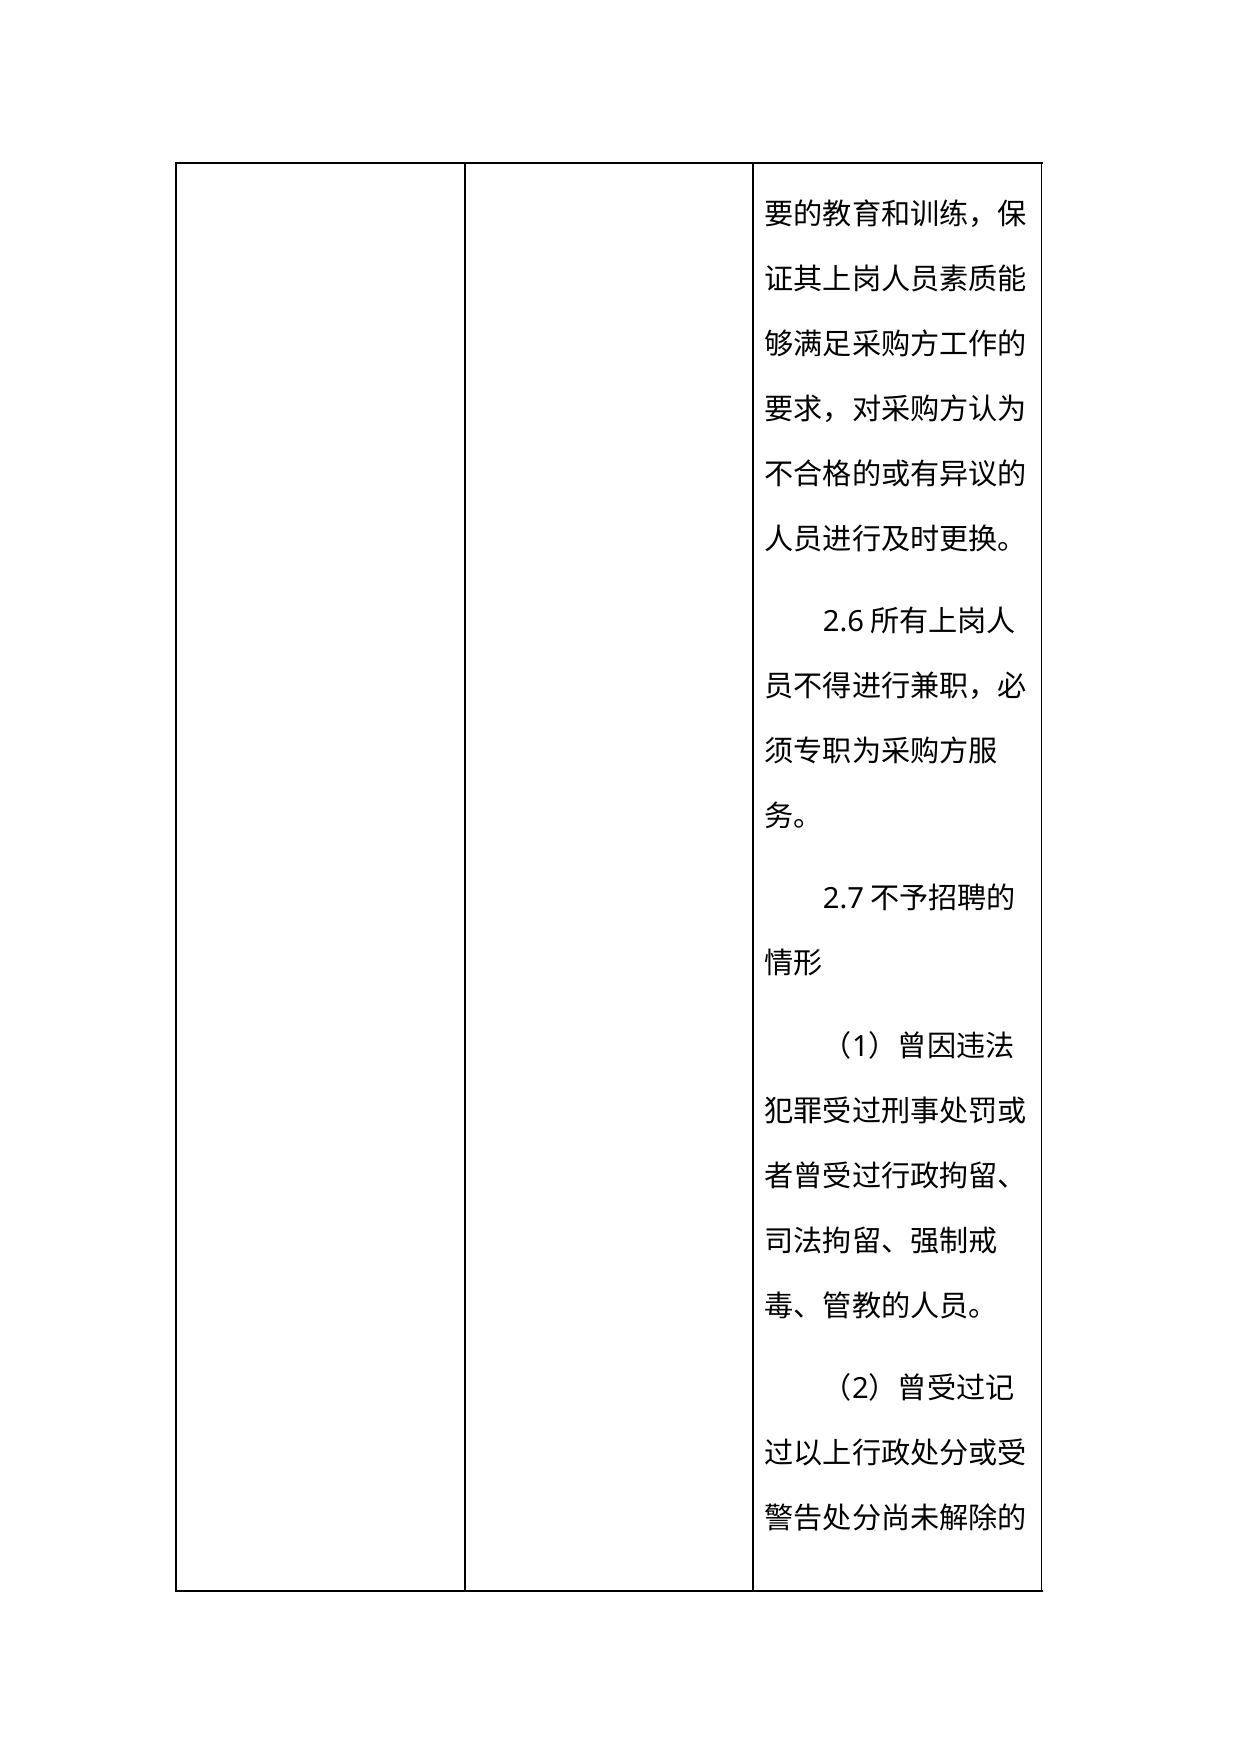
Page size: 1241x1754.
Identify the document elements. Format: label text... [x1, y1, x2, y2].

table_cell 1 [177, 164, 464, 1590]
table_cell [754, 164, 1041, 1590]
table_cell [466, 164, 752, 1590]
